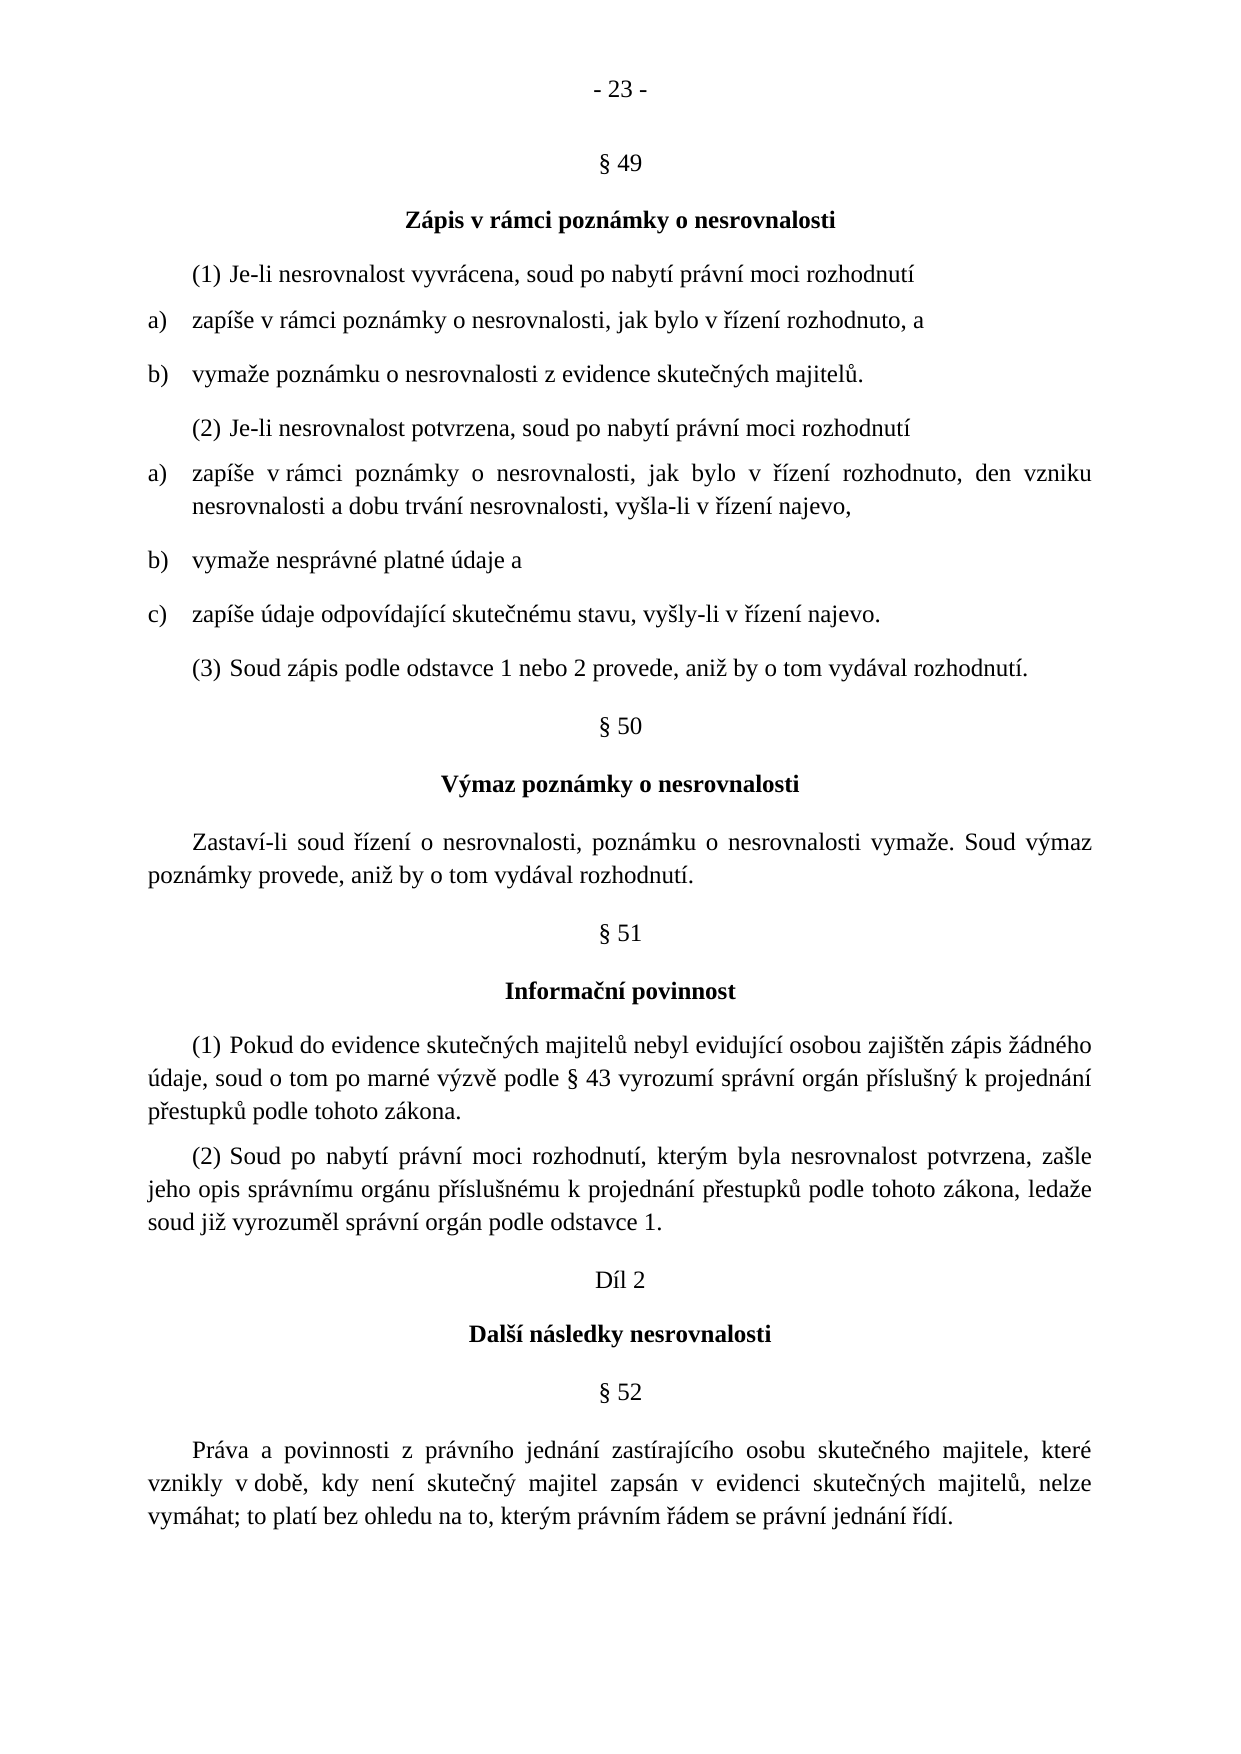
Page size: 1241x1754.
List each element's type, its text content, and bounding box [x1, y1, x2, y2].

text Zastaví-li soud řízení o nesrovnalosti, poznámku o nesrovnalosti vymaže. Soud výmaz poznámky provede, aniž by o tom vydával rozhodnutí. [148, 827, 1093, 889]
text Informační povinnost [148, 976, 1093, 1005]
text zapíše údaje odpovídající skutečnému stavu, vyšly-li v řízení najevo. [148, 599, 1093, 628]
text Soud zápis podle odstavce 1 nebo 2 provede, aniž by o tom vydával rozhodnutí. [148, 653, 1093, 682]
text § 49 [148, 148, 1093, 176]
text § 50 [148, 711, 1093, 739]
list Soud po nabytí právní moci rozhodnutí, kterým byla nesrovnalost potvrzena, zašle jeho opis správnímu orgánu příslušnému k projednání přestupků podle tohoto zákona, ledaže soud již vyrozuměl správní orgán podle odstavce 1. [148, 1141, 1093, 1236]
text vymaže nesprávné platné údaje a [148, 545, 1093, 574]
text Další následky nesrovnalosti [148, 1319, 1093, 1348]
text Díl 2 [148, 1265, 1093, 1294]
text § 52 [148, 1377, 1093, 1406]
text Zápis v rámci poznámky o nesrovnalosti [148, 206, 1093, 234]
list Je-li nesrovnalost vyvrácena, soud po nabytí právní moci rozhodnutí [148, 259, 1093, 288]
text Je-li nesrovnalost potvrzena, soud po nabytí právní moci rozhodnutí [148, 413, 1093, 441]
text § 51 [148, 918, 1093, 947]
text vymaže poznámku o nesrovnalosti z evidence skutečných majitelů. [148, 359, 1093, 388]
text Práva a povinnosti z právního jednání zastírajícího osobu skutečného majitele, které vznikly v době, kdy není skutečný majitel zapsán v evidenci skutečných majitelů, nelze vymáhat; to platí bez ohledu na to, kterým právním řádem se právní jednání řídí. [148, 1435, 1093, 1530]
text Výmaz poznámky o nesrovnalosti [148, 769, 1093, 798]
text zapíše v rámci poznámky o nesrovnalosti, jak bylo v řízení rozhodnuto, a [148, 305, 1093, 334]
list Pokud do evidence skutečných majitelů nebyl evidující osobou zajištěn zápis žádného údaje, soud o tom po marné výzvě podle § 43 vyrozumí správní orgán příslušný k projednání přestupků podle tohoto zákona. [148, 1030, 1093, 1124]
text zapíše v rámci poznámky o nesrovnalosti, jak bylo v řízení rozhodnuto, den vzniku nesrovnalosti a dobu trvání nesrovnalosti, vyšla-li v řízení najevo, [148, 458, 1093, 520]
